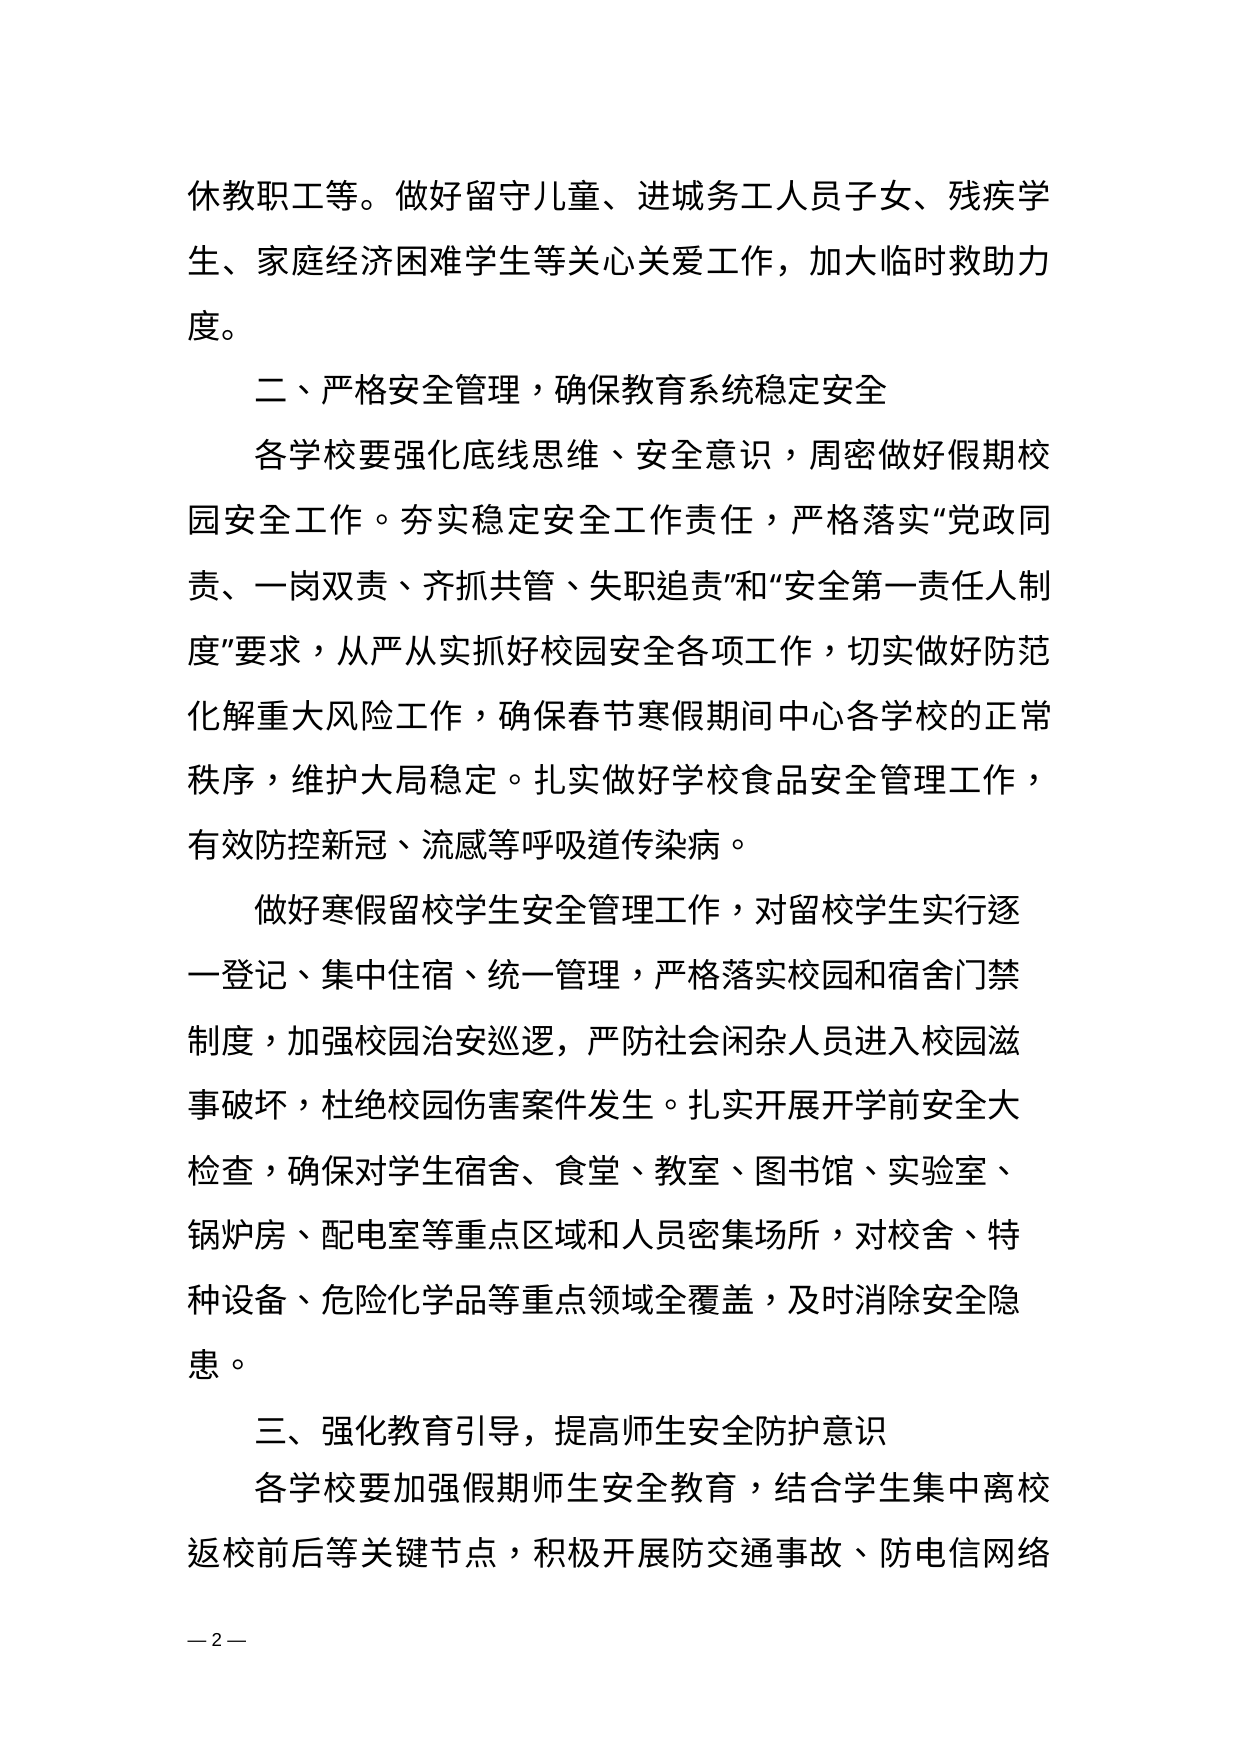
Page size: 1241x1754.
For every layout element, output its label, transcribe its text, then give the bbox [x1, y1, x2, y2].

text 做好寒假留校学生安全管理工作，对留校学生实行逐一登记、集中住宿、统一管理，严格落实校园和宿舍门禁制度，加强校园治安巡逻，严防社会闲杂人员进入校园滋事破坏，杜绝校园伤害案件发生。扎实开展开学前安全大检查，确保对学生宿舍、食堂、教室、图书馆、实验室、锅炉房、配电室等重点区域和人员密集场所，对校舍、特种设备、危险化学品等重点领域全覆盖，及时消除安全隐患。 [187, 877, 1053, 1397]
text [187, 162, 1053, 357]
text 二、严格安全管理，确保教育系统稳定安全 [187, 357, 1053, 422]
list 三、强化教育引导，提高师生安全防护意识 [187, 1397, 1053, 1455]
text 各学校要强化底线思维、安全意识，周密做好假期校园安全工作。夯实稳定安全工作责任，严格落实“党政同责、一岗双责、齐抓共管、失职追责”和“安全第一责任人制度”要求，从严从实抓好校园安全各项工作，切实做好防范化解重大风险工作，确保春节寒假期间中心各学校的正常秩序，维护大局稳定。扎实做好学校食品安全管理工作，有效防控新冠、流感等呼吸道传染病。 [187, 422, 1053, 877]
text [187, 1455, 1053, 1585]
